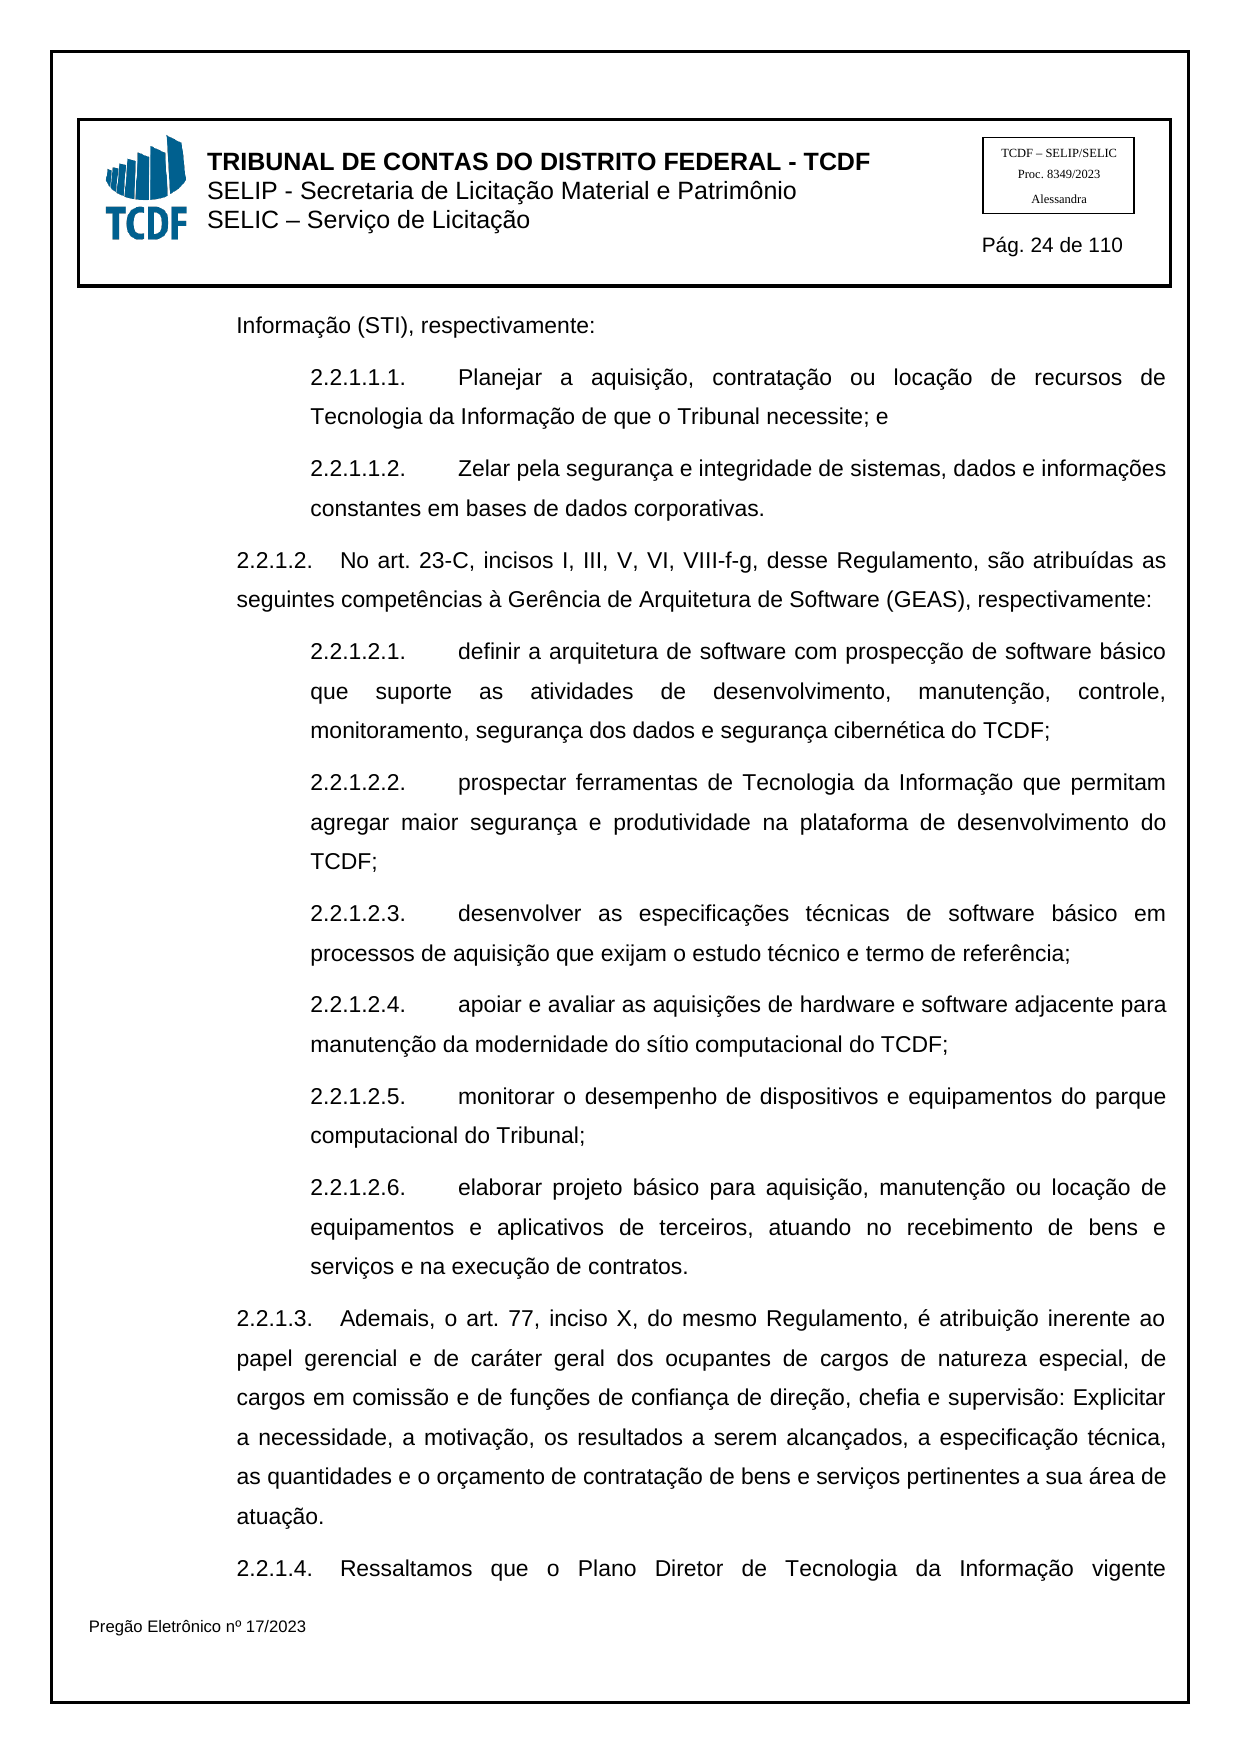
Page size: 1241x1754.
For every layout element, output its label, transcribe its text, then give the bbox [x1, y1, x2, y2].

list definir a arquitetura de software com prospecção de software básico que suporte as atividades de desenvolvimento, manutenção, controle, monitoramento, segurança dos dados e segurança cibernética do TCDF; [310, 638, 1167, 743]
list apoiar e avaliar as aquisições de hardware e software adjacente para manutenção da modernidade do sítio computacional do TCDF; [310, 991, 1167, 1057]
list elaborar projeto básico para aquisição, manutenção ou locação de equipamentos e aplicativos de terceiros, atuando no recebimento de bens e serviços e na execução de contratos. [310, 1174, 1167, 1280]
list Zelar pela segurança e integridade de sistemas, dados e informações constantes em bases de dados corporativas. [310, 455, 1167, 521]
list Planejar a aquisição, contratação ou locação de recursos de Tecnologia da Informação de que o Tribunal necessite; e [310, 364, 1167, 429]
picture [91, 132, 201, 242]
list monitorar o desempenho de dispositivos e equipamentos do parque computacional do Tribunal; [310, 1083, 1167, 1149]
list desenvolver as especificações técnicas de software básico em processos de aquisição que exijam o estudo técnico e termo de referência; [310, 900, 1167, 966]
list prospectar ferramentas de Tecnologia da Informação que permitam agregar maior segurança e produtividade na plataforma de desenvolvimento do TCDF; [310, 769, 1167, 874]
list Ademais, o art. 77, inciso X, do mesmo Regulamento, é atribuição inerente ao papel gerencial e de caráter geral dos ocupantes de cargos de natureza especial, de cargos em comissão e de funções de confiança de direção, chefia e supervisão: Explicitar a necessidade, a motivação, os resultados a serem alcançados, a especificação técnica, as quantidades e o orçamento de contratação de bens e serviços pertinentes a sua área de atuação. [236, 1305, 1167, 1529]
list No art. 23-C, incisos I, III, V, VI, VIII-f-g, desse Regulamento, são atribuídas as seguintes competências à Gerência de Arquitetura de Software (GEAS), respectivamente: [236, 547, 1167, 612]
